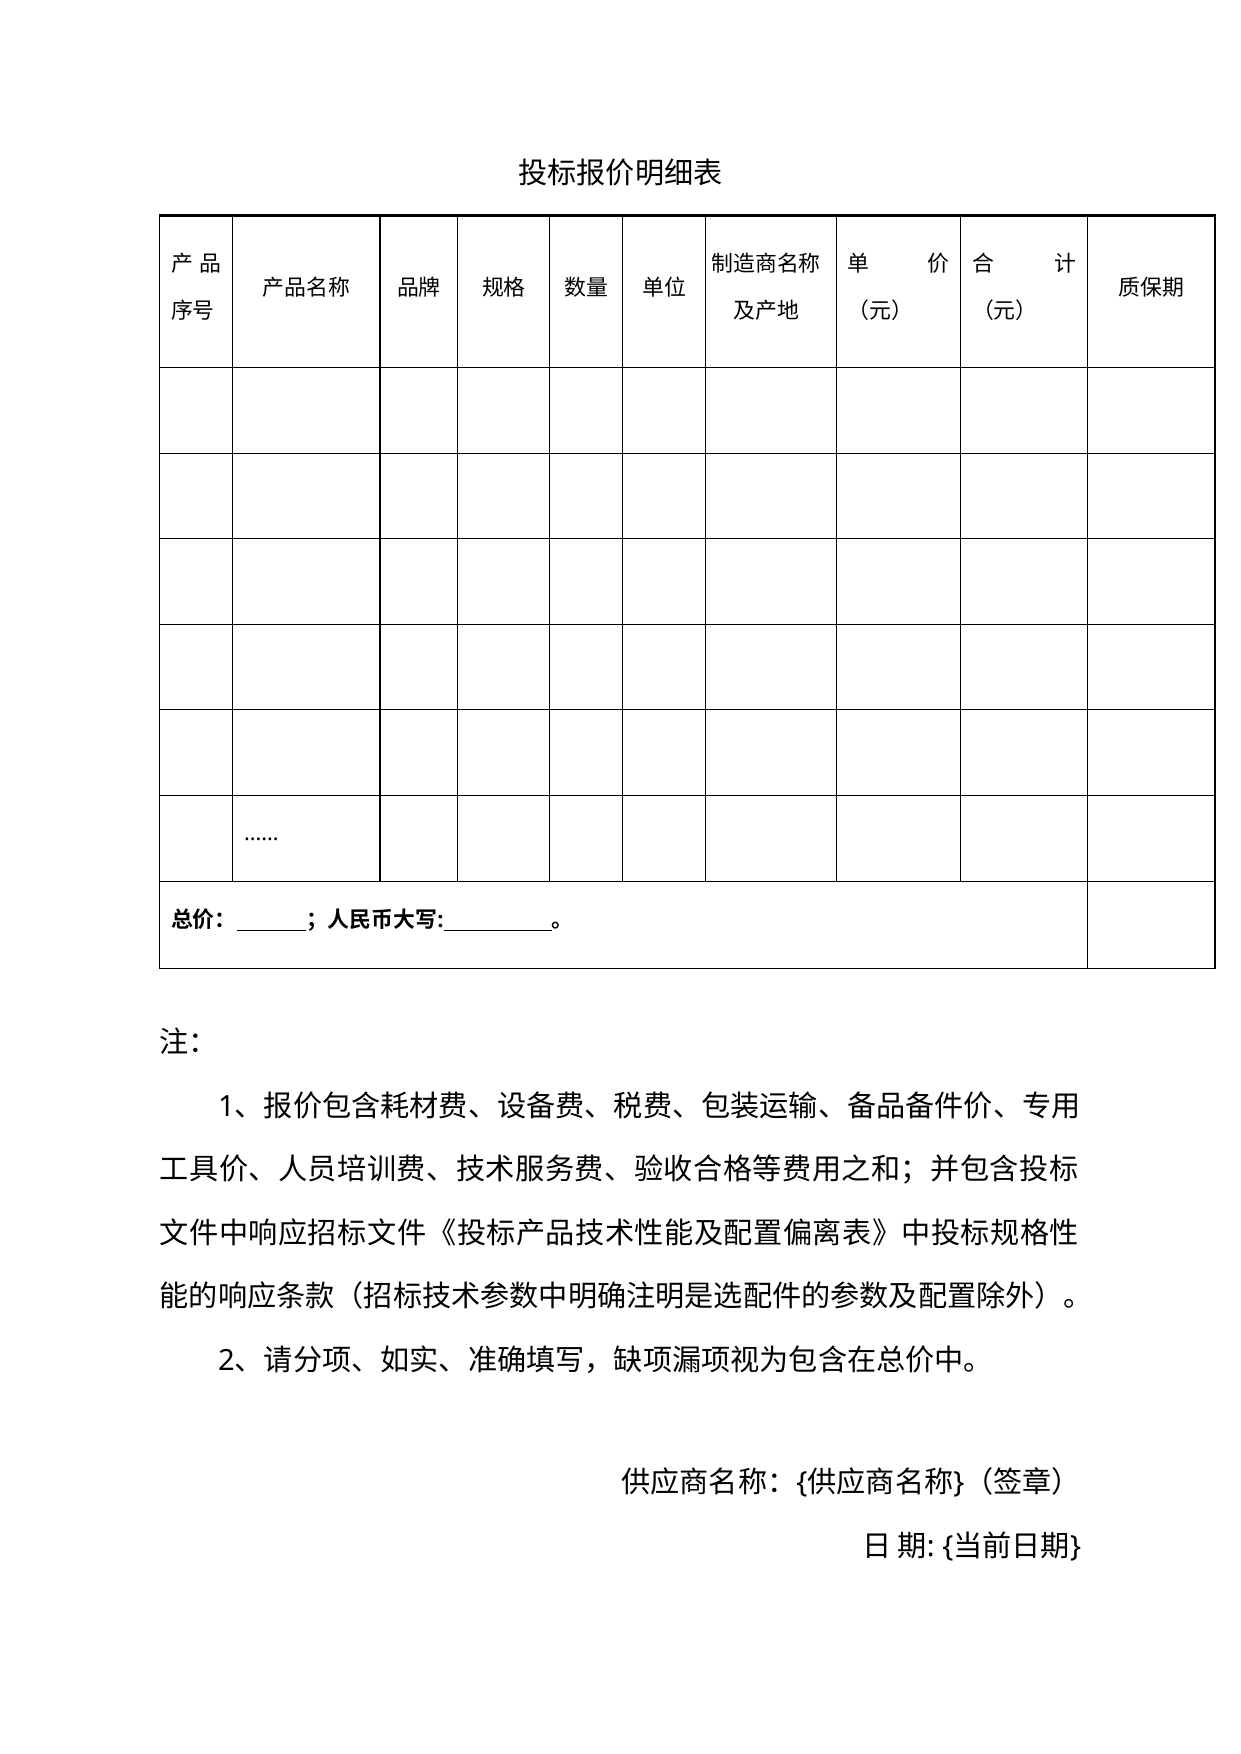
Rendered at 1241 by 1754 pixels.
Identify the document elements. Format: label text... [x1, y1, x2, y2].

table_cell [458, 625, 549, 709]
table_header 产品名称 [233, 217, 379, 367]
table_cell [623, 368, 705, 452]
table_cell [1088, 368, 1214, 452]
text 供应商名称：{供应商名称}（签章） [159, 1459, 1081, 1501]
table_cell [233, 454, 379, 538]
table_header 品牌 [381, 217, 457, 367]
table_cell [837, 539, 960, 624]
table_header 产品序号 [160, 217, 232, 367]
table_cell [458, 710, 549, 795]
table_cell [837, 796, 960, 881]
table_cell [381, 796, 457, 881]
table_cell [233, 625, 379, 709]
table_cell [160, 796, 232, 881]
table_header 数量 [550, 217, 622, 367]
table_cell [837, 368, 960, 452]
table_cell [458, 539, 549, 624]
text 投标报价明细表 [159, 150, 1081, 192]
table_cell [623, 796, 705, 881]
table_cell [961, 539, 1087, 624]
table_cell [233, 539, 379, 624]
table_header 质保期 [1088, 217, 1214, 367]
table_cell [550, 625, 622, 709]
table_cell [961, 368, 1087, 452]
table_cell [706, 454, 836, 538]
table_cell [458, 368, 549, 452]
table_cell [160, 368, 232, 452]
table_cell [837, 625, 960, 709]
table_header 制造商名称及产地 [706, 217, 836, 367]
table_cell [1088, 539, 1214, 624]
table_cell [837, 454, 960, 538]
table_cell [706, 796, 836, 881]
text 日 期: {当前日期} [159, 1523, 1081, 1565]
table_cell [550, 539, 622, 624]
table_cell [381, 625, 457, 709]
table_cell [160, 710, 232, 795]
table_cell [706, 710, 836, 795]
table_cell [381, 539, 457, 624]
table_cell [1088, 454, 1214, 538]
table_cell [160, 625, 232, 709]
table_cell [233, 710, 379, 795]
table_cell 总价： ；人民币大写: 。 [160, 882, 1087, 967]
table_cell [961, 710, 1087, 795]
text 2、请分项、如实、准确填写，缺项漏项视为包含在总价中。 [159, 1336, 1081, 1378]
table_cell [623, 710, 705, 795]
table_cell [961, 625, 1087, 709]
table_cell [550, 796, 622, 881]
table_cell [1088, 710, 1214, 795]
table_cell [160, 539, 232, 624]
table_cell [381, 368, 457, 452]
table_cell [623, 539, 705, 624]
table_cell [458, 796, 549, 881]
table_cell [550, 710, 622, 795]
table_cell [1088, 625, 1214, 709]
text 注： [159, 1019, 1081, 1061]
table_header 规格 [458, 217, 549, 367]
table_cell [381, 710, 457, 795]
table_cell [706, 625, 836, 709]
table_cell [623, 454, 705, 538]
text 1、报价包含耗材费、设备费、税费、包装运输、备品备件价、专用工具价、人员培训费、技术服务费、验收合格等费用之和；并包含投标文件中响应招标文件《投标产品技术性能及配置偏离表》中投标规格性能的响应条款（招标技术参数中明确注明是选配件的参数及配置除外）。 [159, 1082, 1081, 1315]
table_cell …… [233, 796, 379, 881]
table_header 单价（元） [837, 217, 960, 367]
table_cell [706, 368, 836, 452]
table_cell [961, 454, 1087, 538]
table_header 合计（元） [961, 217, 1087, 367]
table_cell [458, 454, 549, 538]
table_cell [837, 710, 960, 795]
table_header 单位 [623, 217, 705, 367]
table_cell [381, 454, 457, 538]
table_cell [1088, 882, 1214, 967]
table_cell [1088, 796, 1214, 881]
table_cell [550, 454, 622, 538]
table_cell [706, 539, 836, 624]
table_cell [233, 368, 379, 452]
table_cell [623, 625, 705, 709]
table_cell [961, 796, 1087, 881]
table_cell [550, 368, 622, 452]
table_cell [160, 454, 232, 538]
